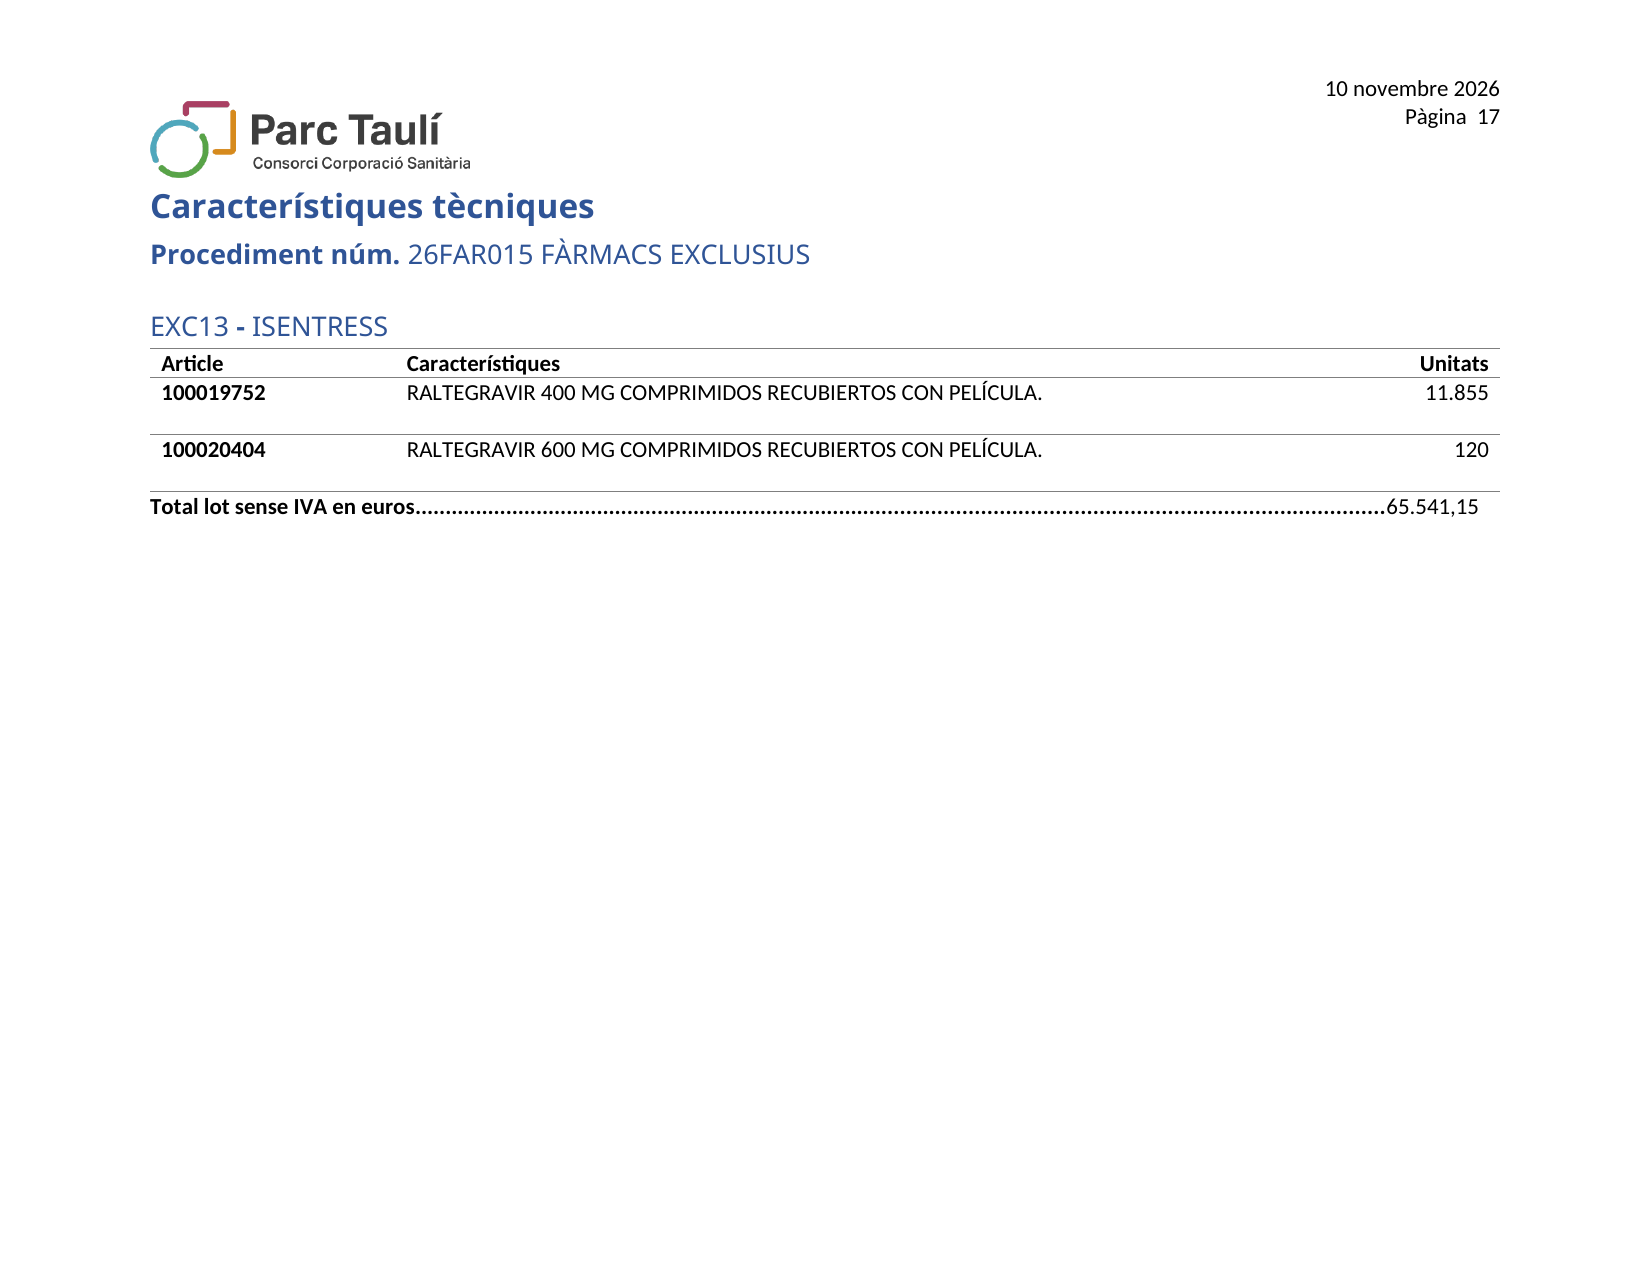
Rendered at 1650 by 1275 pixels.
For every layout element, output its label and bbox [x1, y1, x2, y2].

picture [150, 101, 470, 178]
